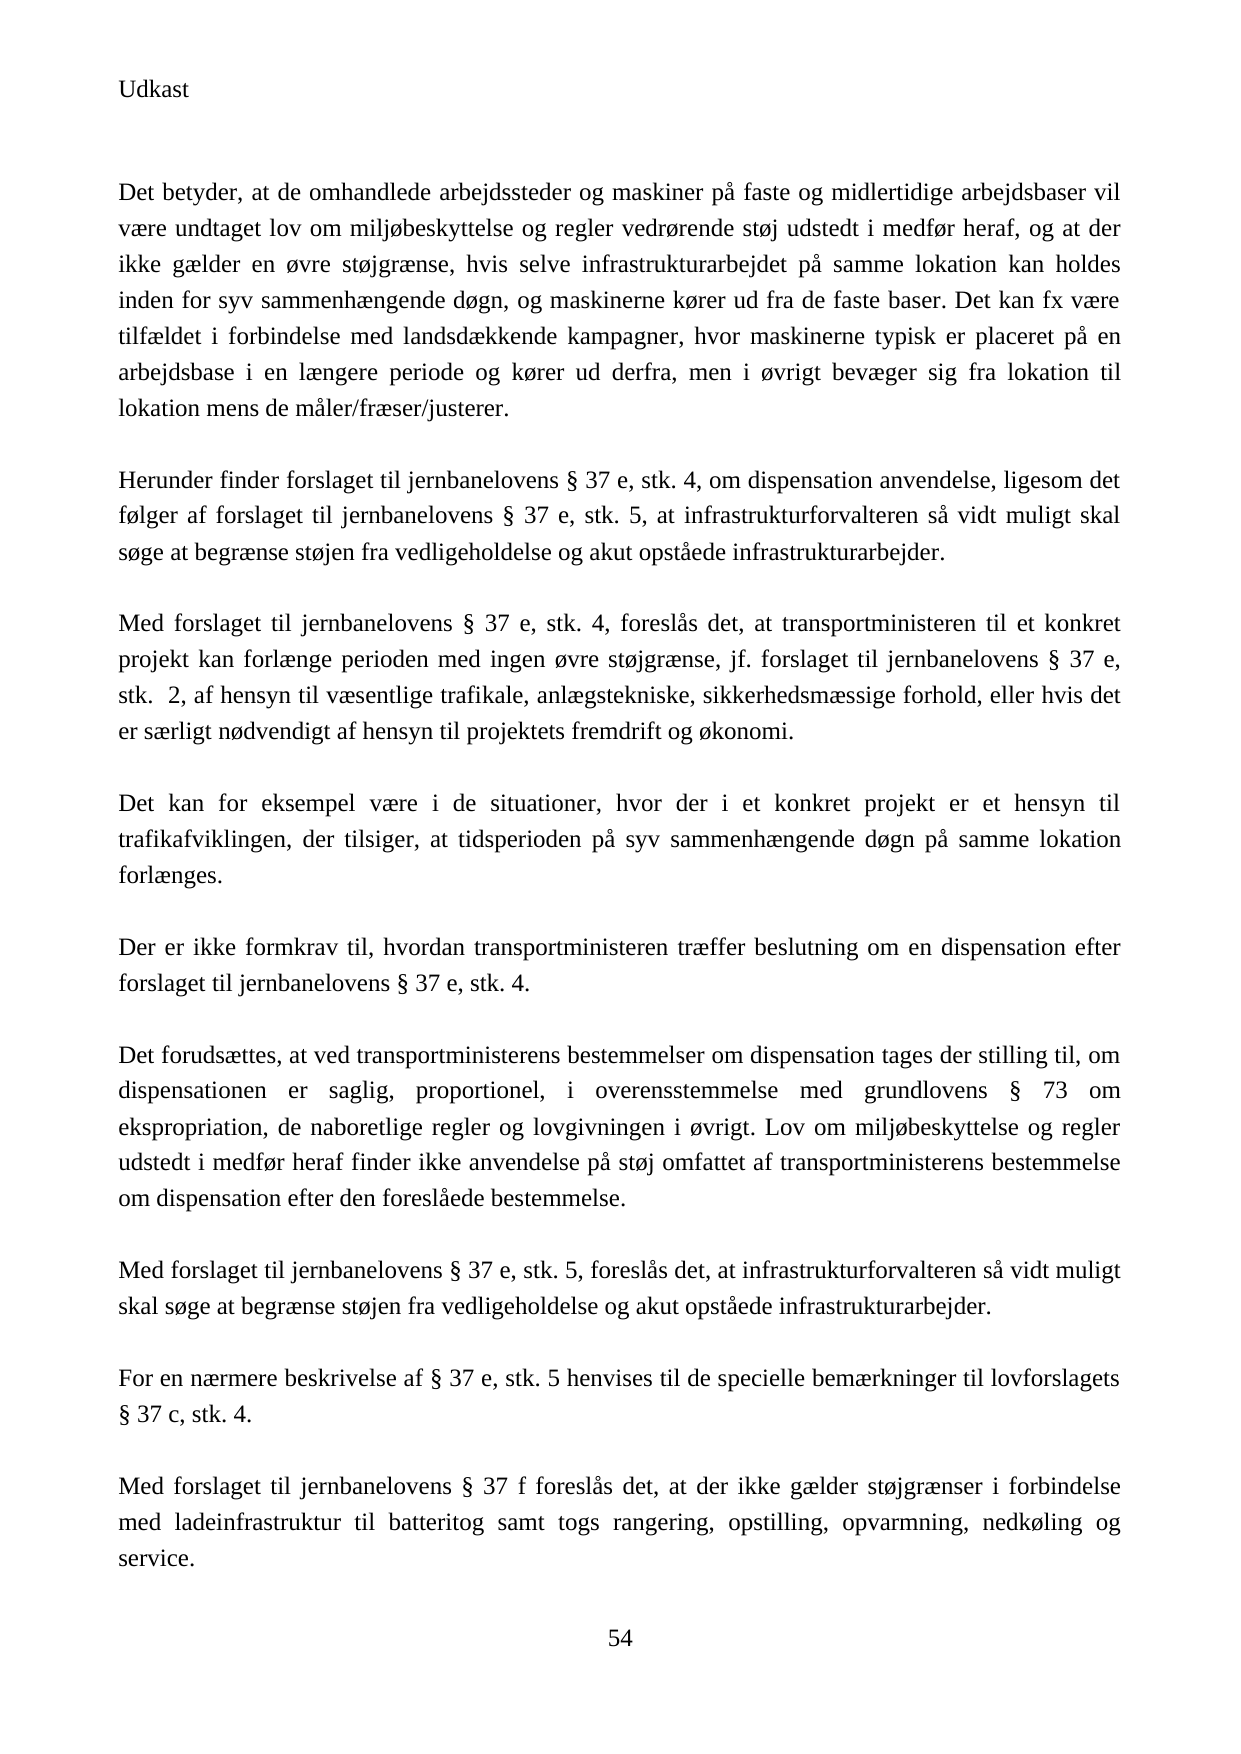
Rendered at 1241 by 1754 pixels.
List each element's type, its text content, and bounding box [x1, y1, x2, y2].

text Der er ikke formkrav til, hvordan transportministeren træffer beslutning om en dispensation efter forslaget til jernbanelovens § 37 e, stk. 4. [118, 932, 1122, 997]
text Med forslaget til jernbanelovens § 37 e, stk. 4, foreslås det, at transportministeren til et konkret projekt kan forlænge perioden med ingen øvre støjgrænse, jf. forslaget til jernbanelovens § 37 e, stk. 2, af hensyn til væsentlige trafikale, anlægstekniske, sikkerhedsmæssige forhold, eller hvis det er særligt nødvendigt af hensyn til projektets fremdrift og økonomi. [118, 608, 1122, 745]
text Herunder finder forslaget til jernbanelovens § 37 e, stk. 4, om dispensation anvendelse, ligesom det følger af forslaget til jernbanelovens § 37 e, stk. 5, at infrastrukturforvalteren så vidt muligt skal søge at begrænse støjen fra vedligeholdelse og akut opståede infrastrukturarbejder. [118, 465, 1122, 565]
text Det kan for eksempel være i de situationer, hvor der i et konkret projekt er et hensyn til trafikafviklingen, der tilsiger, at tidsperioden på syv sammenhængende døgn på samme lokation forlænges. [118, 788, 1122, 889]
text Det betyder, at de omhandlede arbejdssteder og maskiner på faste og midlertidige arbejdsbaser vil være undtaget lov om miljøbeskyttelse og regler vedrørende støj udstedt i medfør heraf, og at der ikke gælder en øvre støjgrænse, hvis selve infrastrukturarbejdet på samme lokation kan holdes inden for syv sammenhængende døgn, og maskinerne kører ud fra de faste baser. Det kan fx være tilfældet i forbindelse med landsdækkende kampagner, hvor maskinerne typisk er placeret på en arbejdsbase i en længere periode og kører ud derfra, men i øvrigt bevæger sig fra lokation til lokation mens de måler/fræser/justerer. [118, 177, 1122, 422]
text For en nærmere beskrivelse af § 37 e, stk. 5 henvises til de specielle bemærkninger til lovforslagets § 37 c, stk. 4. [118, 1363, 1122, 1428]
text Med forslaget til jernbanelovens § 37 f foreslås det, at der ikke gælder støjgrænser i forbindelse med ladeinfrastruktur til batteritog samt togs rangering, opstilling, opvarmning, nedkøling og service. [118, 1471, 1122, 1572]
text Med forslaget til jernbanelovens § 37 e, stk. 5, foreslås det, at infrastrukturforvalteren så vidt muligt skal søge at begrænse støjen fra vedligeholdelse og akut opståede infrastrukturarbejder. [118, 1255, 1122, 1320]
text Det forudsættes, at ved transportministerens bestemmelser om dispensation tages der stilling til, om dispensationen er saglig, proportionel, i overensstemmelse med grundlovens § 73 om ekspropriation, de naboretlige regler og lovgivningen i øvrigt. Lov om miljøbeskyttelse og regler udstedt i medfør heraf finder ikke anvendelse på støj omfattet af transportministerens bestemmelse om dispensation efter den foreslåede bestemmelse. [118, 1040, 1122, 1212]
